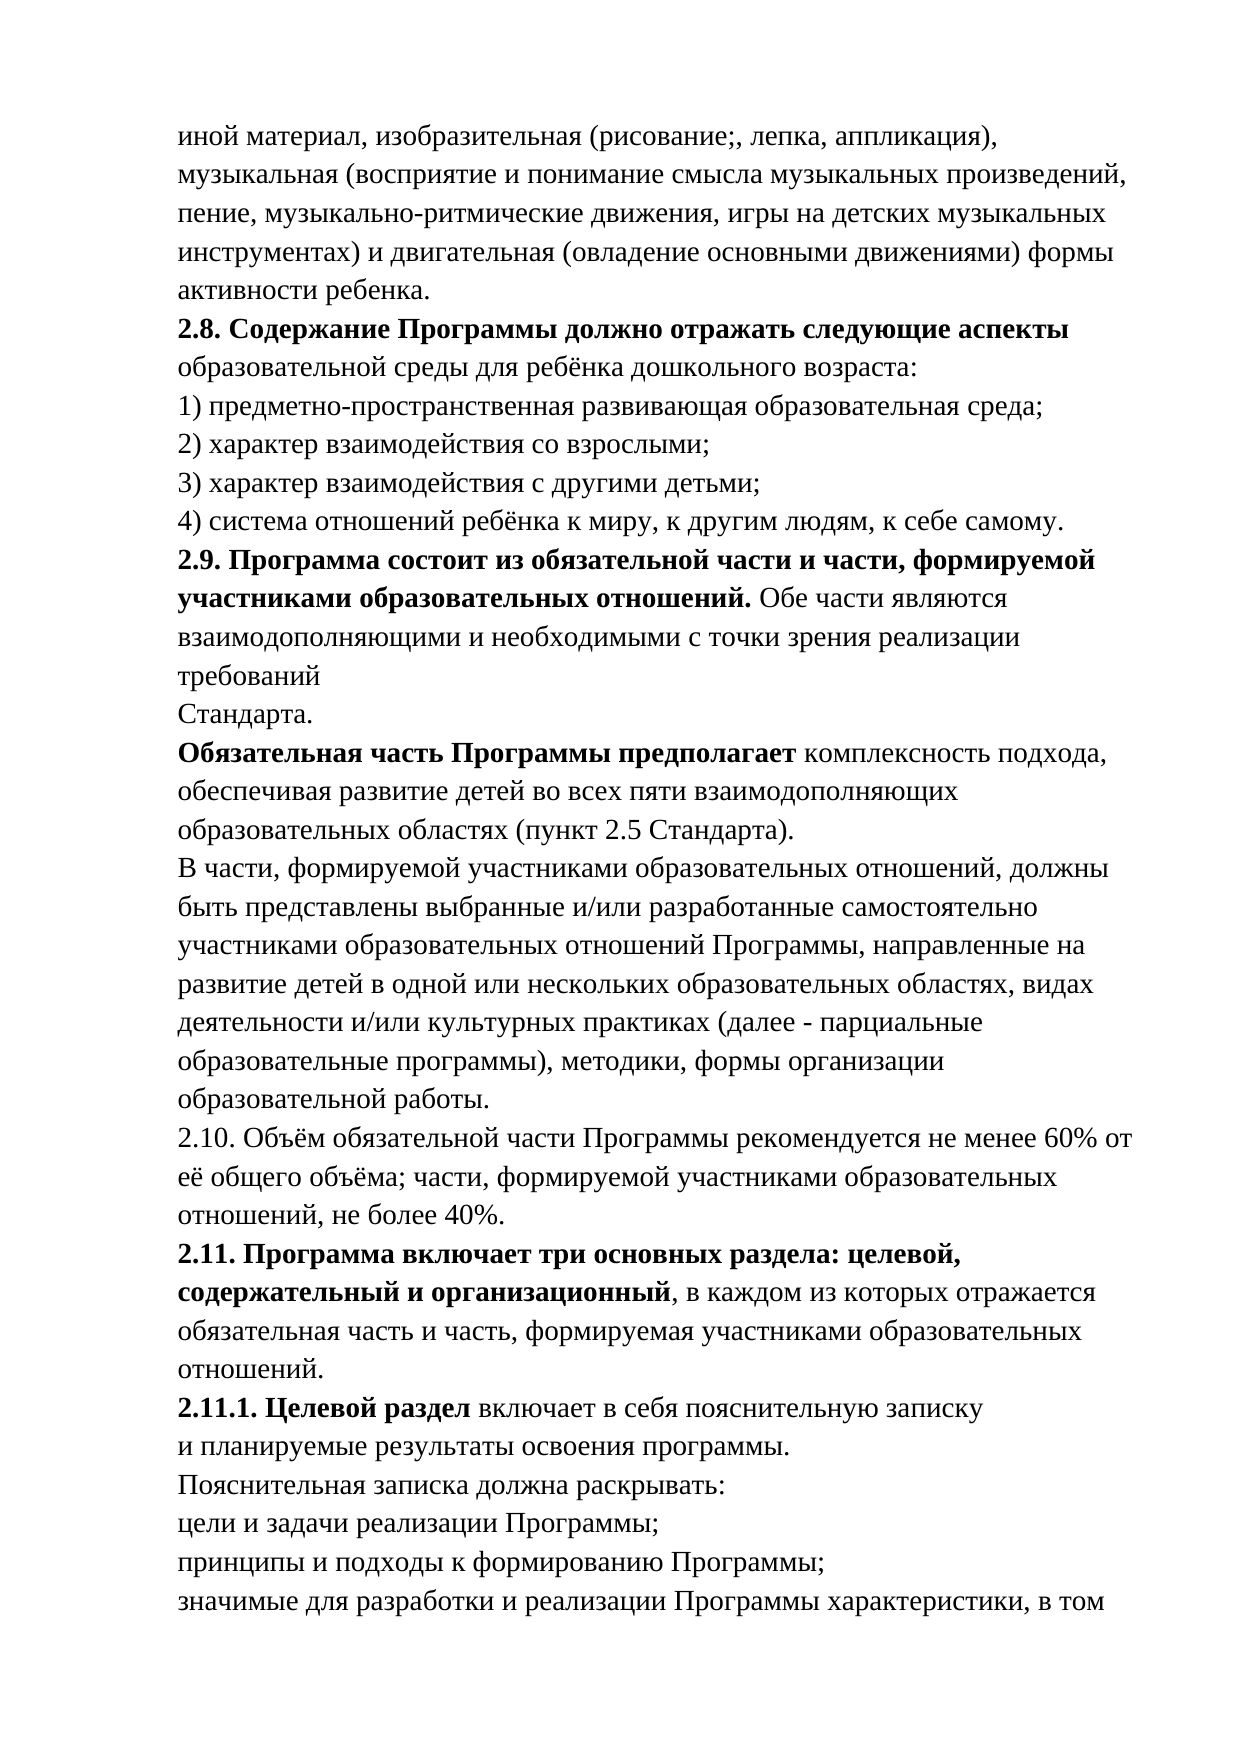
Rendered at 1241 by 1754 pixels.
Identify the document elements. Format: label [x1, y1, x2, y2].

text [177, 118, 1152, 1616]
